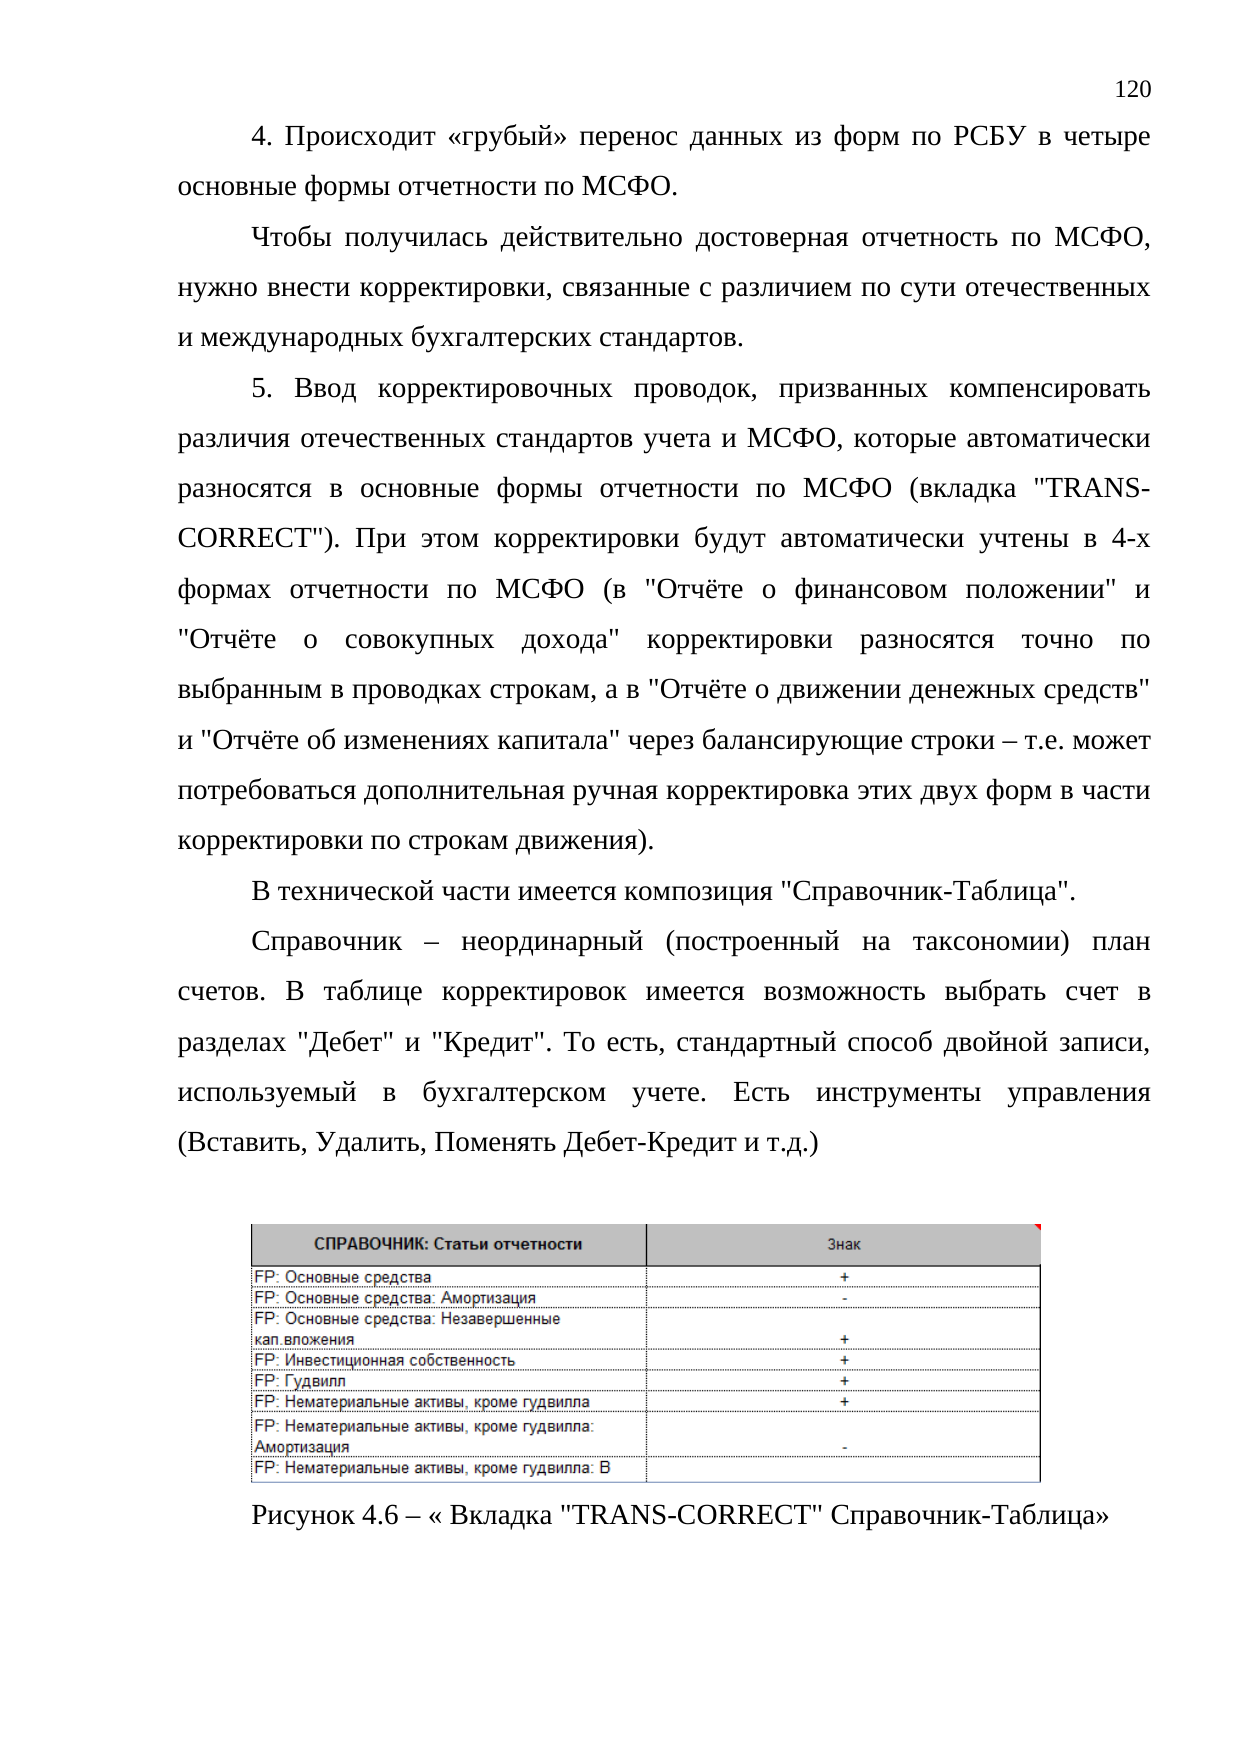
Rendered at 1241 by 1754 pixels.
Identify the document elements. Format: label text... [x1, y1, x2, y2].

text В технической части имеется композиция "Справочник-Таблица". [177, 873, 1152, 906]
picture [251, 1224, 1041, 1483]
text Чтобы получилась действительно достоверная отчетность по МСФО, нужно внести корректировки, связанные с различием по сути отечественных и международных бухгалтерских стандартов. [177, 219, 1152, 353]
text Справочник – неординарный (построенный на таксономии) план счетов. В таблице корректировок имеется возможность выбрать счет в разделах "Дебет" и "Кредит". То есть, стандартный способ двойной записи, используемый в бухгалтерском учете. Есть инструменты управления (Вставить, Удалить, Поменять Дебет-Кредит и т.д.) [177, 923, 1152, 1158]
text 5. Ввод корректировочных проводок, призванных компенсировать различия отечественных стандартов учета и МСФО, которые автоматически разносятся в основные формы отчетности по МСФО (вкладка "TRANS-CORRECT"). При этом корректировки будут автоматически учтены в 4-х формах отчетности по МСФО (в "Отчёте о финансовом положении" и "Отчёте о совокупных дохода" корректировки разносятся точно по выбранным в проводках строкам, а в "Отчёте о движении денежных средств" и "Отчёте об изменениях капитала" через балансирующие строки – т.е. может потребоваться дополнительная ручная корректировка этих двух форм в части корректировки по строкам движения). [177, 370, 1152, 856]
text 4. Происходит «грубый» перенос данных из форм по РСБУ в четыре основные формы отчетности по МСФО. [177, 118, 1152, 202]
text Рисунок 4.6 – « Вкладка "TRANS-CORRECT" Справочник-Таблица» [177, 1497, 1152, 1531]
